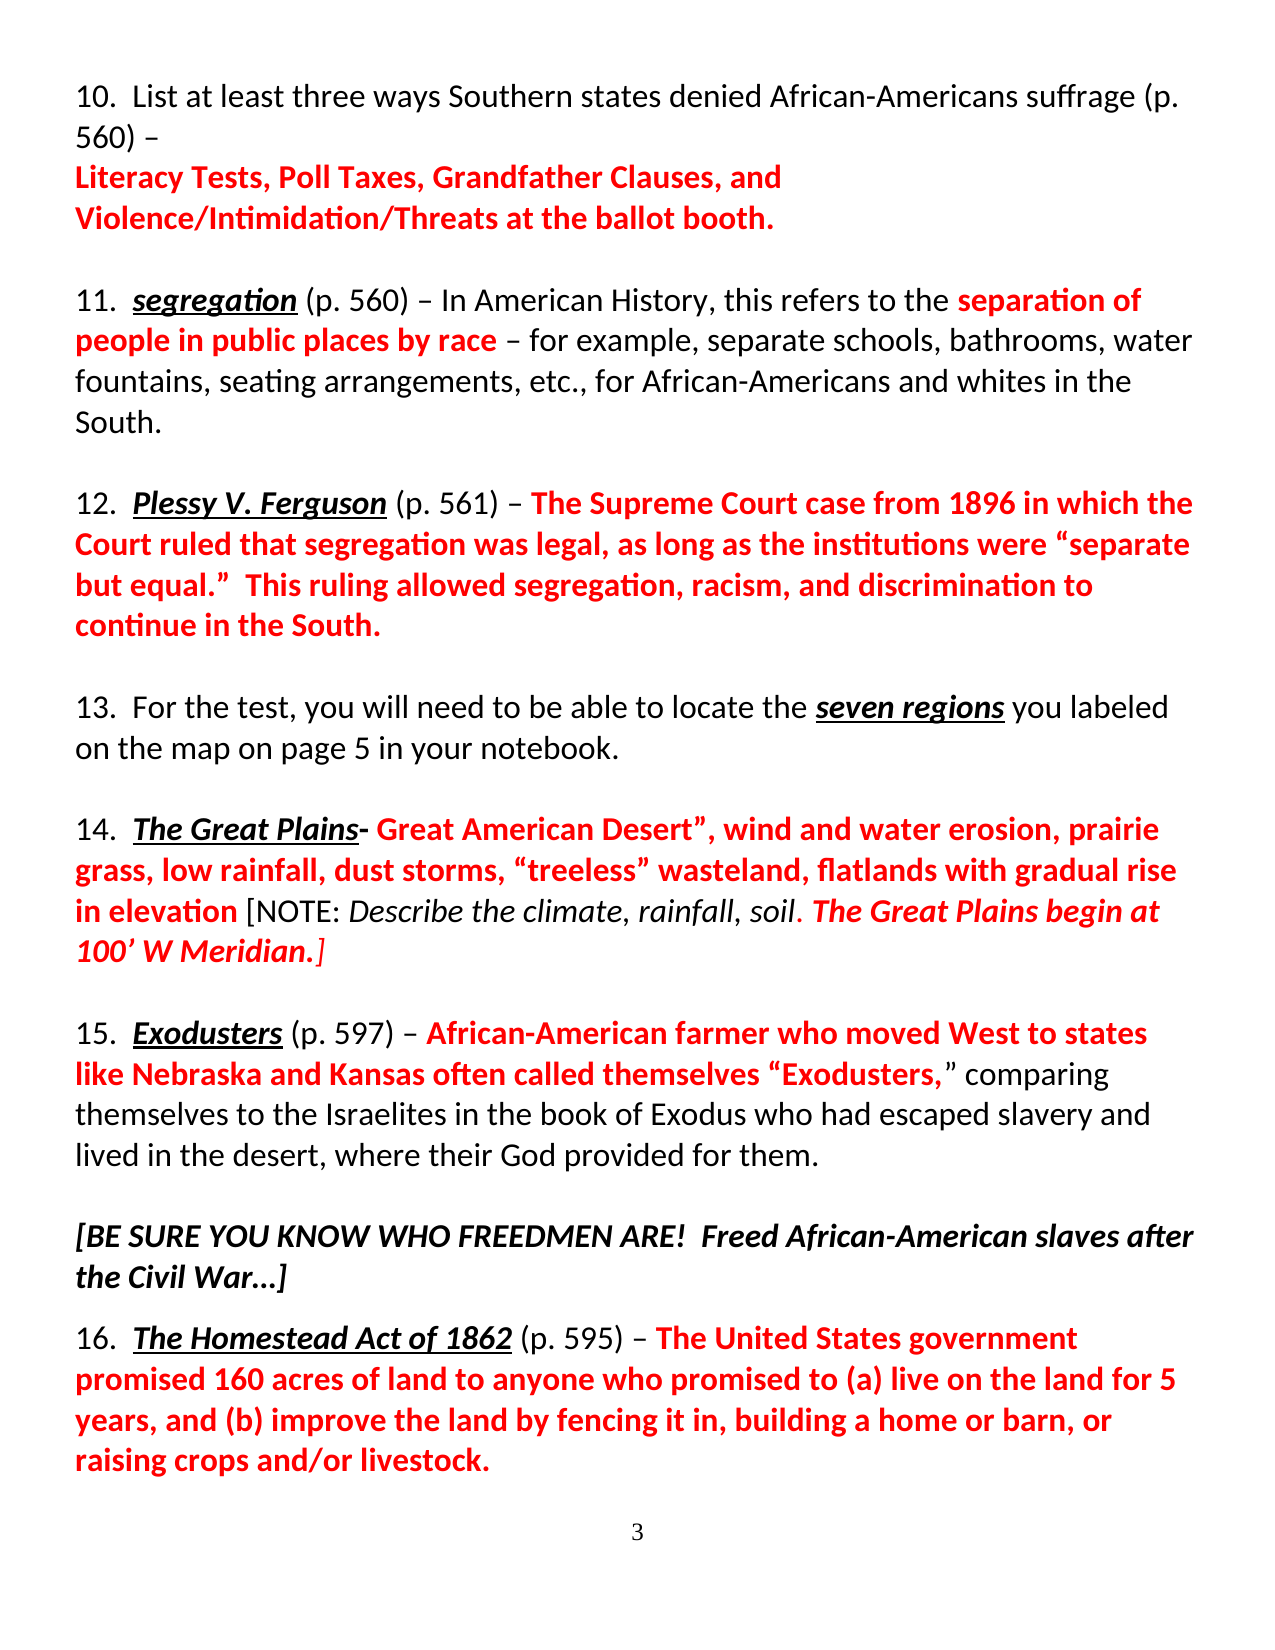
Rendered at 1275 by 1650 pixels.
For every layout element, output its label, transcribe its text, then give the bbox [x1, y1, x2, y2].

text 10. List at least three ways Southern states denied African-Americans suffrage (p. 560) – [75, 75, 1200, 156]
text 14. The Great Plains- Great American Desert”, wind and water erosion, prairie grass, low rainfall, dust storms, “treeless” wasteland, flatlands with gradual rise in elevation [NOTE: Describe the climate, rainfall, soil. The Great Plains begin at 100’ W Meridian.] [75, 808, 1200, 971]
text 12. Plessy V. Ferguson (p. 561) – The Supreme Court case from 1896 in which the Court ruled that segregation was legal, as long as the institutions were “separate but equal.” This ruling allowed segregation, racism, and discrimination to continue in the South. [75, 482, 1200, 645]
text 11. segregation (p. 560) – In American History, this refers to the separation of people in public places by race – for example, separate schools, bathrooms, water fountains, seating arrangements, etc., for African-Americans and whites in the South. [75, 279, 1200, 442]
text 15. Exodusters (p. 597) – African-American farmer who moved West to states like Nebraska and Kansas often called themselves “Exodusters,” comparing themselves to the Israelites in the book of Exodus who had escaped slavery and lived in the desert, where their God provided for them. [75, 1012, 1200, 1175]
text [BE SURE YOU KNOW WHO FREEDMEN ARE! Freed African-American slaves after the Civil War…] [75, 1215, 1200, 1297]
text 16. The Homestead Act of 1862 (p. 595) – The United States government promised 160 acres of land to anyone who promised to (a) live on the land for 5 years, and (b) improve the land by fencing it in, building a home or barn, or raising crops and/or livestock. [75, 1317, 1200, 1480]
text 13. For the test, you will need to be able to locate the seven regions you labeled on the map on page 5 in your notebook. [75, 686, 1200, 767]
text Literacy Tests, Poll Taxes, Grandfather Clauses, and Violence/Intimidation/Threats at the ballot booth. [75, 156, 1200, 238]
